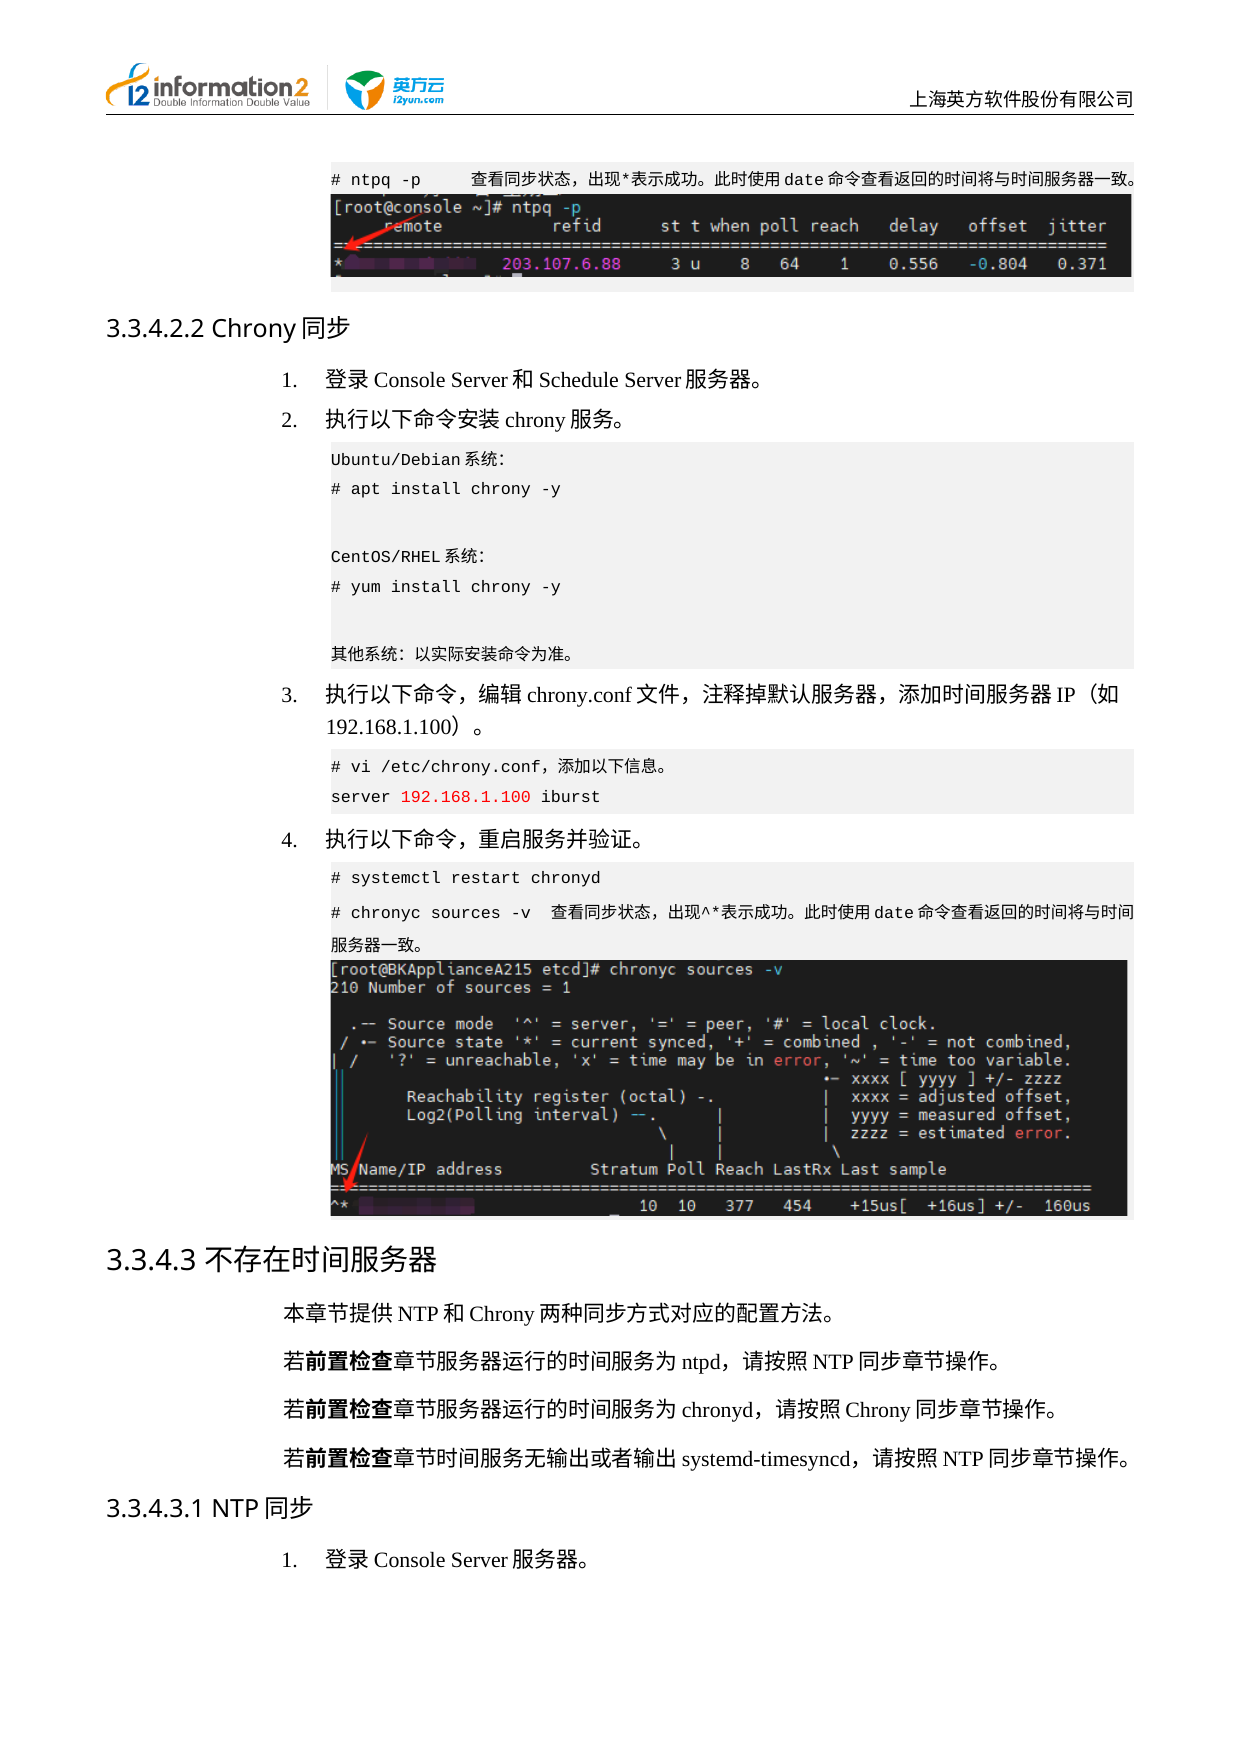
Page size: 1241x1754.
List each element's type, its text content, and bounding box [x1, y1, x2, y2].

picture [330, 960, 1128, 1216]
text 不存在时间服务器 [106, 1237, 1134, 1279]
text server 192.168.1.100 iburst [331, 782, 1134, 814]
text # vi /etc/chrony.conf，添加以下信息。 [331, 749, 1134, 782]
text 其他系统：以实际安装命令为准。 [331, 637, 1134, 669]
text # systemctl restart chronyd [331, 862, 1134, 895]
text NTP同步 [106, 1489, 1134, 1525]
picture [330, 194, 1132, 277]
list 登录Console Server服务器。 [281, 1542, 1134, 1573]
list 执行以下命令安装chrony服务。 [281, 402, 1134, 433]
picture [105, 52, 444, 110]
text # yum install chrony -y [331, 572, 1134, 604]
text CentOS/RHEL系统： [331, 539, 1134, 572]
text 若前置检查章节服务器运行的时间服务为ntpd，请按照NTP同步章节操作。 [283, 1344, 1134, 1376]
picture [432, 85, 444, 90]
list 执行以下命令，编辑chrony.conf文件，注释掉默认服务器，添加时间服务器IP（如192.168.1.100）。 [281, 677, 1134, 741]
text Chrony同步 [106, 309, 1134, 345]
text 本章节提供NTP和Chrony两种同步方式对应的配置方法。 [283, 1296, 1134, 1327]
text 若前置检查章节时间服务无输出或者输出systemd-timesyncd，请按照NTP同步章节操作。 [283, 1441, 1134, 1472]
text 若前置检查章节服务器运行的时间服务为chronyd，请按照Chrony同步章节操作。 [283, 1392, 1134, 1424]
list 登录Console Server和Schedule Server服务器。 [281, 362, 1134, 393]
list 执行以下命令，重启服务并验证。 [281, 822, 1134, 854]
text Ubuntu/Debian系统： [331, 442, 1134, 474]
text # apt install chrony -y [331, 474, 1134, 507]
text # chronyc sources -v 查看同步状态，出现^*表示成功。此时使用date命令查看返回的时间将与时间服务器一致。 [331, 895, 1134, 960]
text # ntpq -p 查看同步状态，出现*表示成功。此时使用date命令查看返回的时间将与时间服务器一致。 [331, 162, 1134, 194]
